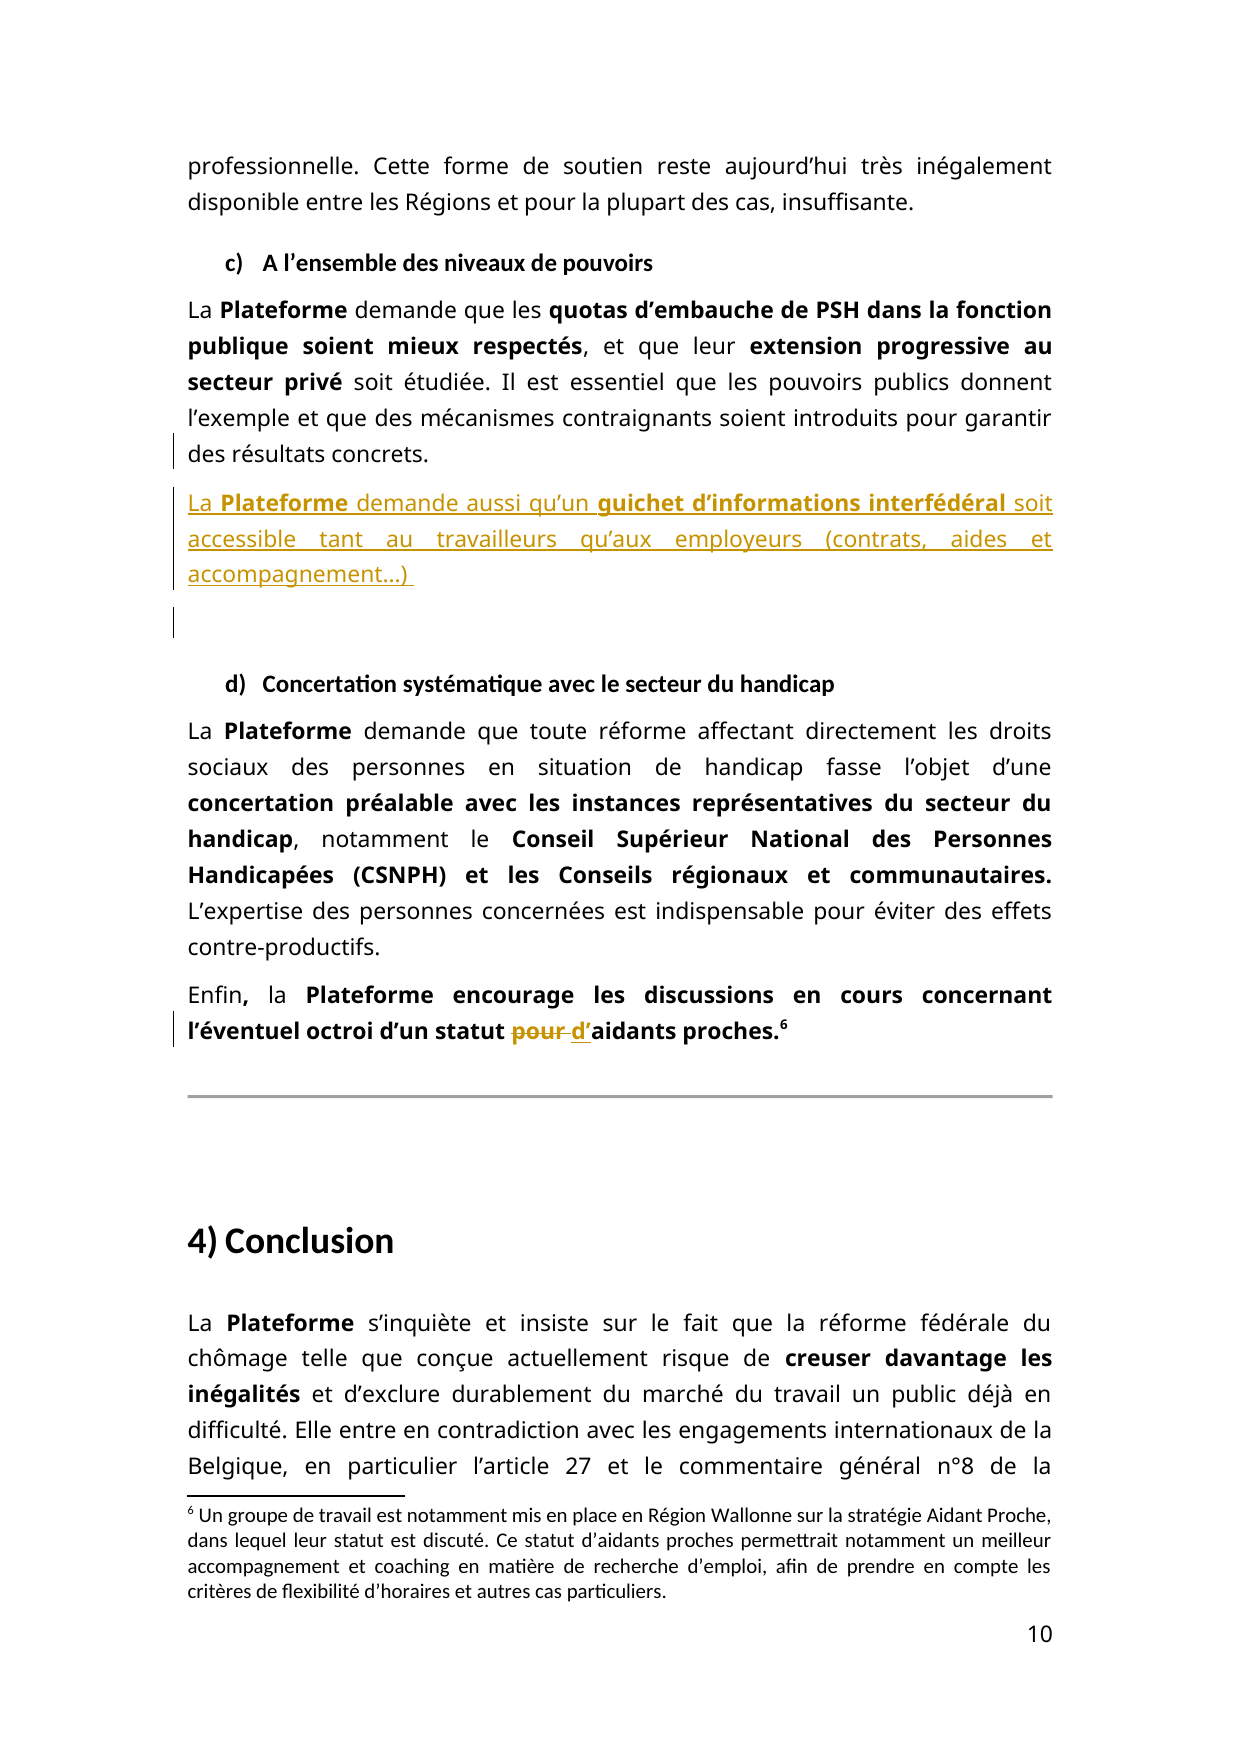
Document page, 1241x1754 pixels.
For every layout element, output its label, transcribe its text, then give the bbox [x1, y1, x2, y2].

text La Plateforme demande que les quotas d’embauche de PSH dans la fonction publique soient mieux respectés, et que leur extension progressive au secteur privé soit étudiée. Il est essentiel que les pouvoirs publics donnent l’exemple et que des mécanismes contraignants soient introduits pour garantir des résultats concrets. [187, 294, 1053, 469]
subtitle Conclusion [187, 1217, 1053, 1263]
subtitle A l’ensemble des niveaux de pouvoirs [225, 247, 1053, 277]
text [187, 150, 1053, 217]
text Enfin, la Plateforme encourage les discussions en cours concernant l’éventuel octroi d’un statut aidants proches. [187, 979, 1053, 1047]
text La Plateforme demande que toute réforme affectant directement les droits sociaux des personnes en situation de handicap fasse l’objet d’une concertation préalable avec les instances représentatives du secteur du handicap, notamment le Conseil Supérieur National des Personnes Handicapées (CSNPH) et les Conseils régionaux et communautaires. L’expertise des personnes concernées est indispensable pour éviter des effets contre-productifs. [187, 715, 1053, 962]
subtitle Concertation systématique avec le secteur du handicap [225, 668, 1053, 698]
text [187, 1306, 1053, 1481]
